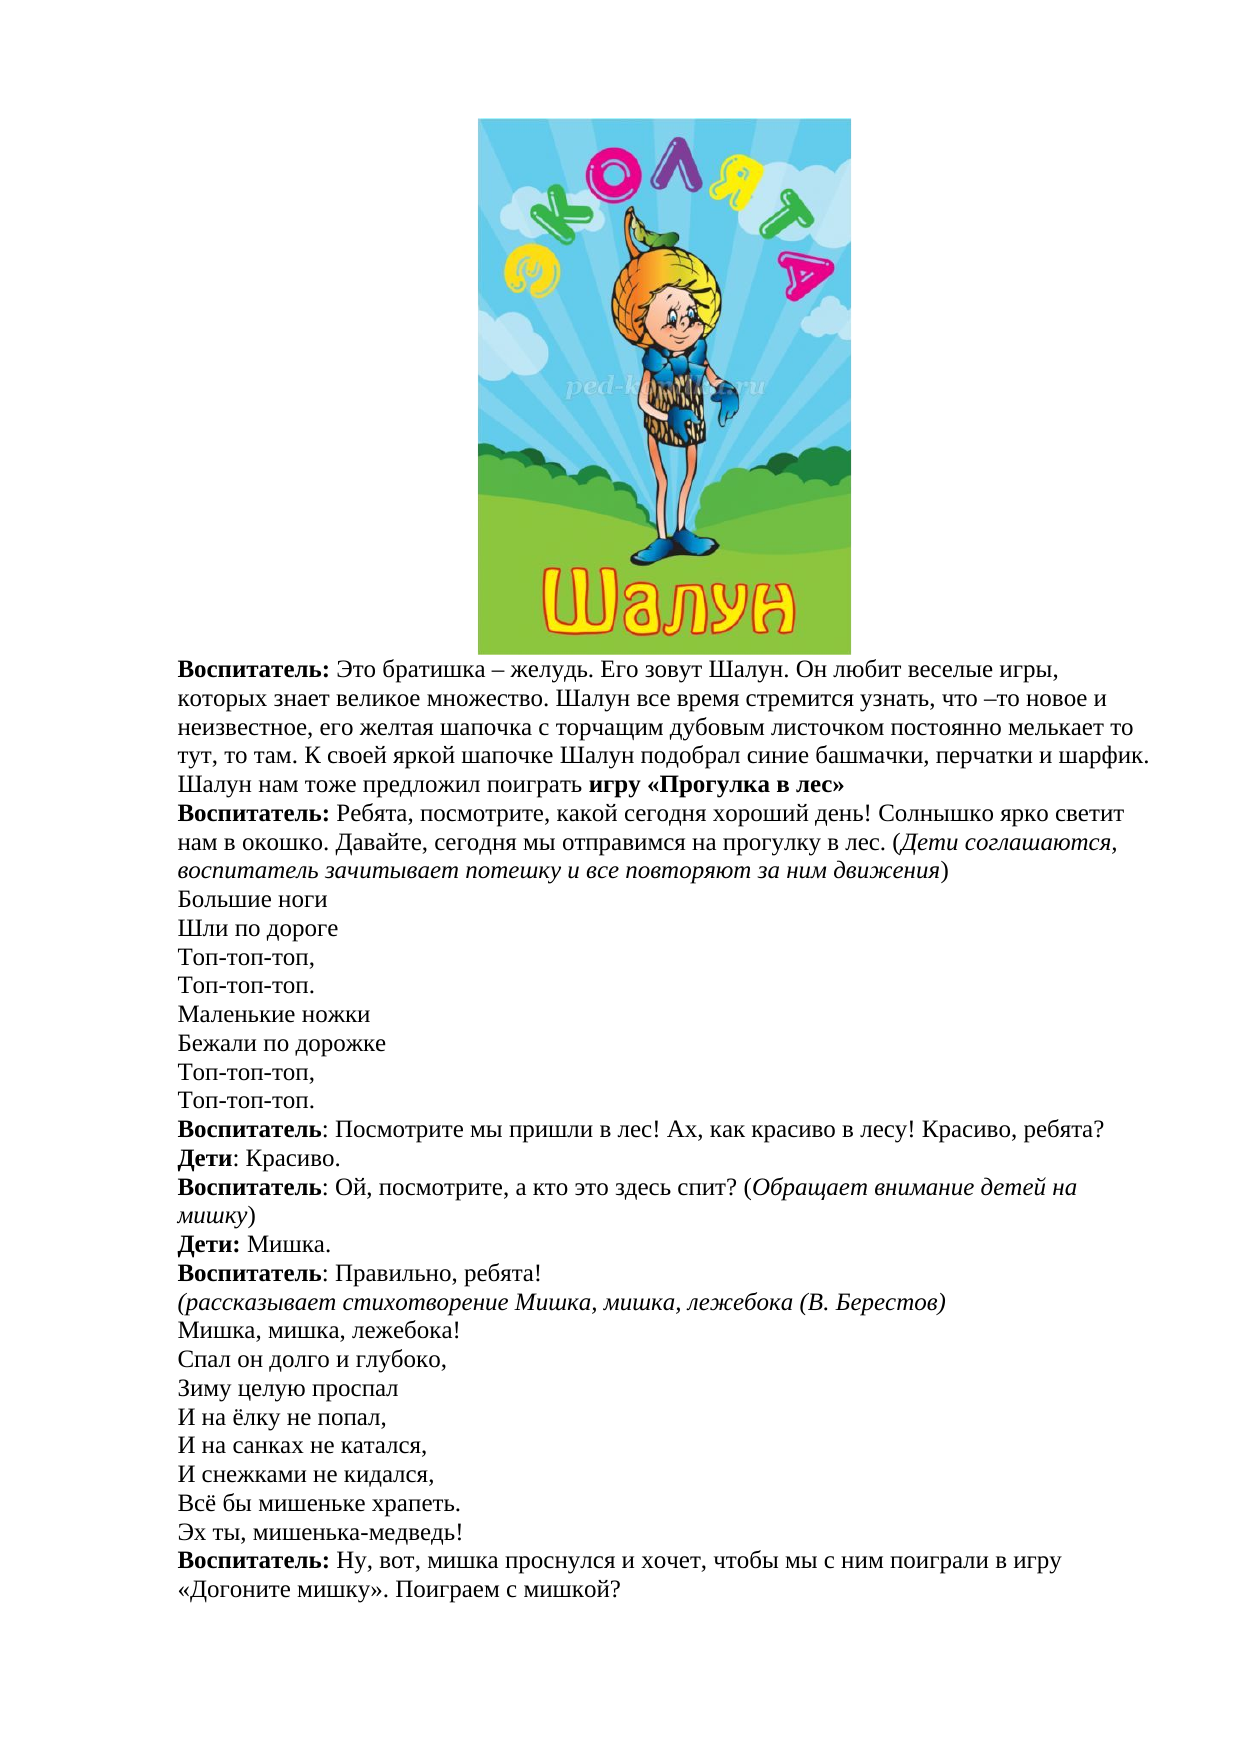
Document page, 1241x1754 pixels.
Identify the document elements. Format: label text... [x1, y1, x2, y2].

text (рассказывает стихотворение Мишка, мишка, лежебока (В. Берестов) [177, 1287, 1152, 1316]
text Воспитатель: Ребята, посмотрите, какой сегодня хороший день! Солнышко ярко светит нам в окошко. Давайте, сегодня мы отправимся на прогулку в лес. (Дети соглашаются, воспитатель зачитывает потешку и все повторяют за ним движения) [177, 798, 1152, 884]
text Топ-топ-топ, [177, 942, 1152, 971]
text Всё бы мишеньке храпеть. [177, 1488, 1152, 1517]
text Маленькие ножки [177, 999, 1152, 1028]
picture [477, 118, 852, 655]
text Спал он долго и глубоко, [177, 1344, 1152, 1373]
text Бежали по дорожке [177, 1028, 1152, 1057]
text Дети: Мишка. [177, 1229, 1152, 1258]
text Воспитатель: Посмотрите мы пришли в лес! Ах, как красиво в лесу! Красиво, ребята? [177, 1114, 1152, 1143]
text Шли по дороге [177, 913, 1152, 942]
text Топ-топ-топ, [177, 1057, 1152, 1086]
text Шалун нам тоже предложил поиграть игру «Прогулка в лес» [177, 769, 1152, 798]
text Зиму целую проспал [177, 1373, 1152, 1402]
text Воспитатель: Ну, вот, мишка проснулся и хочет, чтобы мы с ним поиграли в игру «Догоните мишку». Поиграем с мишкой? [177, 1546, 1152, 1603]
text Воспитатель: Это братишка – желудь. Его зовут Шалун. Он любит веселые игры, которых знает великое множество. Шалун все время стремится узнать, что –то новое и неизвестное, его желтая шапочка с торчащим дубовым листочком постоянно мелькает то тут, то там. К своей яркой шапочке Шалун подобрал синие башмачки, перчатки и шарфик. [177, 654, 1152, 769]
text Воспитатель: Ой, посмотрите, а кто это здесь спит? (Обращает внимание детей на мишку) [177, 1172, 1152, 1229]
text Воспитатель: Правильно, ребята! [177, 1258, 1152, 1287]
text Дети: Красиво. [177, 1143, 1152, 1172]
text И на санках не катался, [177, 1431, 1152, 1459]
text Мишка, мишка, лежебока! [177, 1316, 1152, 1344]
text Эх ты, мишенька-медведь! [177, 1517, 1152, 1546]
text Большие ноги [177, 884, 1152, 913]
text Топ-топ-топ. [177, 971, 1152, 999]
text И снежками не кидался, [177, 1459, 1152, 1488]
text И на ёлку не попал, [177, 1402, 1152, 1431]
text Топ-топ-топ. [177, 1086, 1152, 1114]
